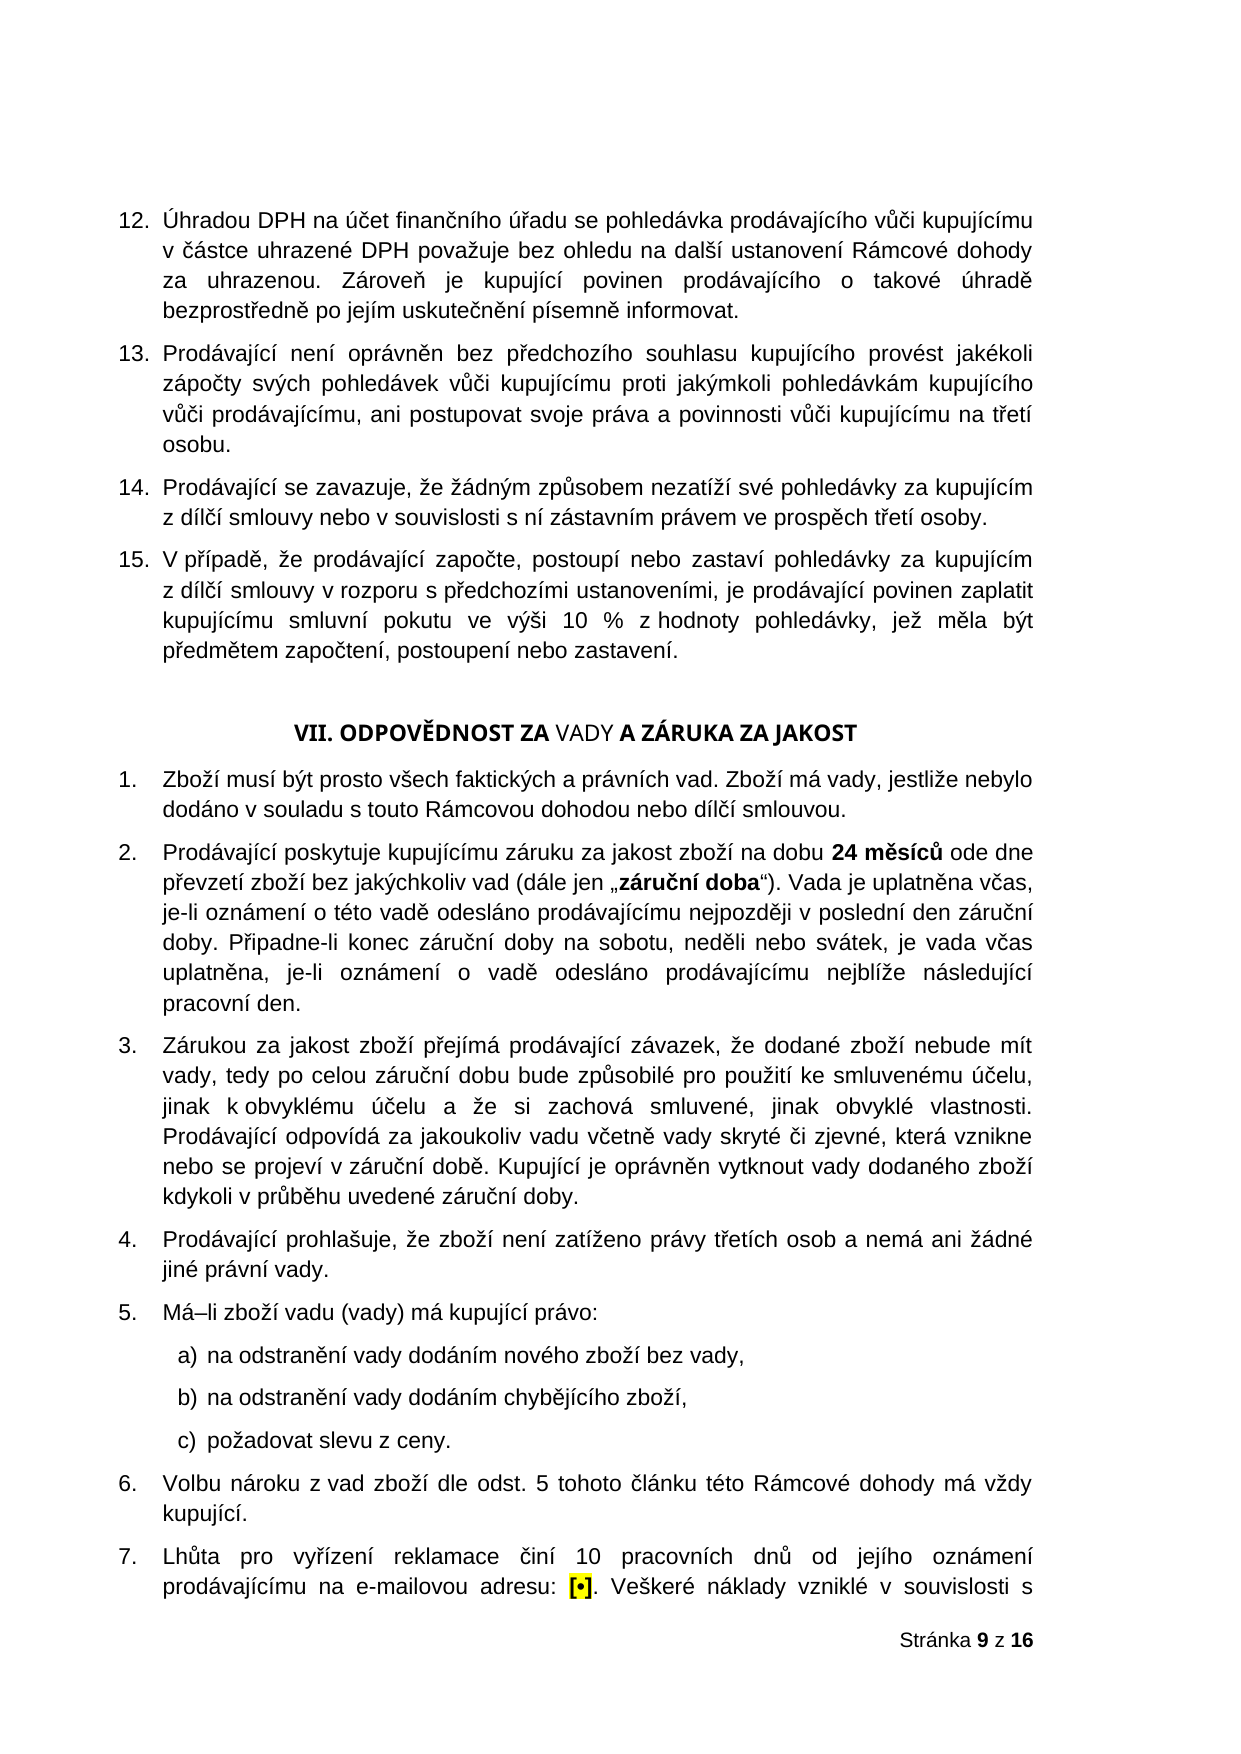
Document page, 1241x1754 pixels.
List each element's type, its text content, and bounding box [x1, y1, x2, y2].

list V případě, že prodávající započte, postoupí nebo zastaví pohledávky za kupujícím z dílčí smlouvy v rozporu s předchozími ustanoveními, je prodávající povinen zaplatit kupujícímu smluvní pokutu ve výši 10 % z hodnoty pohledávky, jež měla být předmětem započtení, postoupení nebo zastavení. [118, 546, 1033, 663]
list požadovat slevu z ceny. [177, 1427, 1033, 1453]
list Prodávající se zavazuje, že žádným způsobem nezatíží své pohledávky za kupujícím z dílčí smlouvy nebo v souvislosti s ní zástavním právem ve prospěch třetí osoby. [118, 473, 1033, 530]
list na odstranění vady dodáním nového zboží bez vady, [177, 1342, 1033, 1368]
list Prodávající poskytuje kupujícímu záruku za jakost zboží na dobu 24 měsíců ode dne převzetí zboží bez jakýchkoliv vad (dále jen „záruční doba“). Vada je uplatněna včas, je-li oznámení o této vadě odesláno prodávajícímu nejpozději v poslední den záruční doby. Připadne-li konec záruční doby na sobotu, neděli nebo svátek, je vada včas uplatněna, je-li oznámení o vadě odesláno prodávajícímu nejblíže následující pracovní den. [118, 838, 1033, 1016]
list Zárukou za jakost zboží přejímá prodávající závazek, že dodané zboží nebude mít vady, tedy po celou záruční dobu bude způsobilé pro použití ke smluvenému účelu, jinak k obvyklému účelu a že si zachová smluvené, jinak obvyklé vlastnosti. Prodávající odpovídá za jakoukoliv vadu včetně vady skryté či zjevné, která vznikne nebo se projeví v záruční době. Kupující je oprávněn vytknout vady dodaného zboží kdykoli v průběhu uvedené záruční doby. [118, 1032, 1033, 1210]
list Volbu nároku z vad zboží dle odst. 5 tohoto článku této Rámcové dohody má vždy kupující. [118, 1470, 1033, 1526]
list Úhradou DPH na účet finančního úřadu se pohledávka prodávajícího vůči kupujícímu v částce uhrazené DPH považuje bez ohledu na další ustanovení Rámcové dohody za uhrazenou. Zároveň je kupující povinen prodávajícího o takové úhradě bezprostředně po jejím uskutečnění písemně informovat. [118, 207, 1033, 324]
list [118, 1543, 1033, 1599]
list Prodávající není oprávněn bez předchozího souhlasu kupujícího provést jakékoli zápočty svých pohledávek vůči kupujícímu proti jakýmkoli pohledávkám kupujícího vůči prodávajícímu, ani postupovat svoje práva a povinnosti vůči kupujícímu na třetí osobu. [118, 340, 1033, 457]
list Má–li zboží vadu (vady) má kupující právo: [118, 1299, 1033, 1325]
list Prodávající prohlašuje, že zboží není zatíženo právy třetích osob a nemá ani žádné jiné právní vady. [118, 1226, 1033, 1283]
list VII. ODPOVĚDNOST ZA VADY A ZÁRUKA ZA JAKOST [118, 717, 1033, 748]
list na odstranění vady dodáním chybějícího zboží, [177, 1384, 1033, 1411]
list Zboží musí být prosto všech faktických a právních vad. Zboží má vady, jestliže nebylo dodáno v souladu s touto Rámcovou dohodou nebo dílčí smlouvou. [118, 766, 1033, 822]
